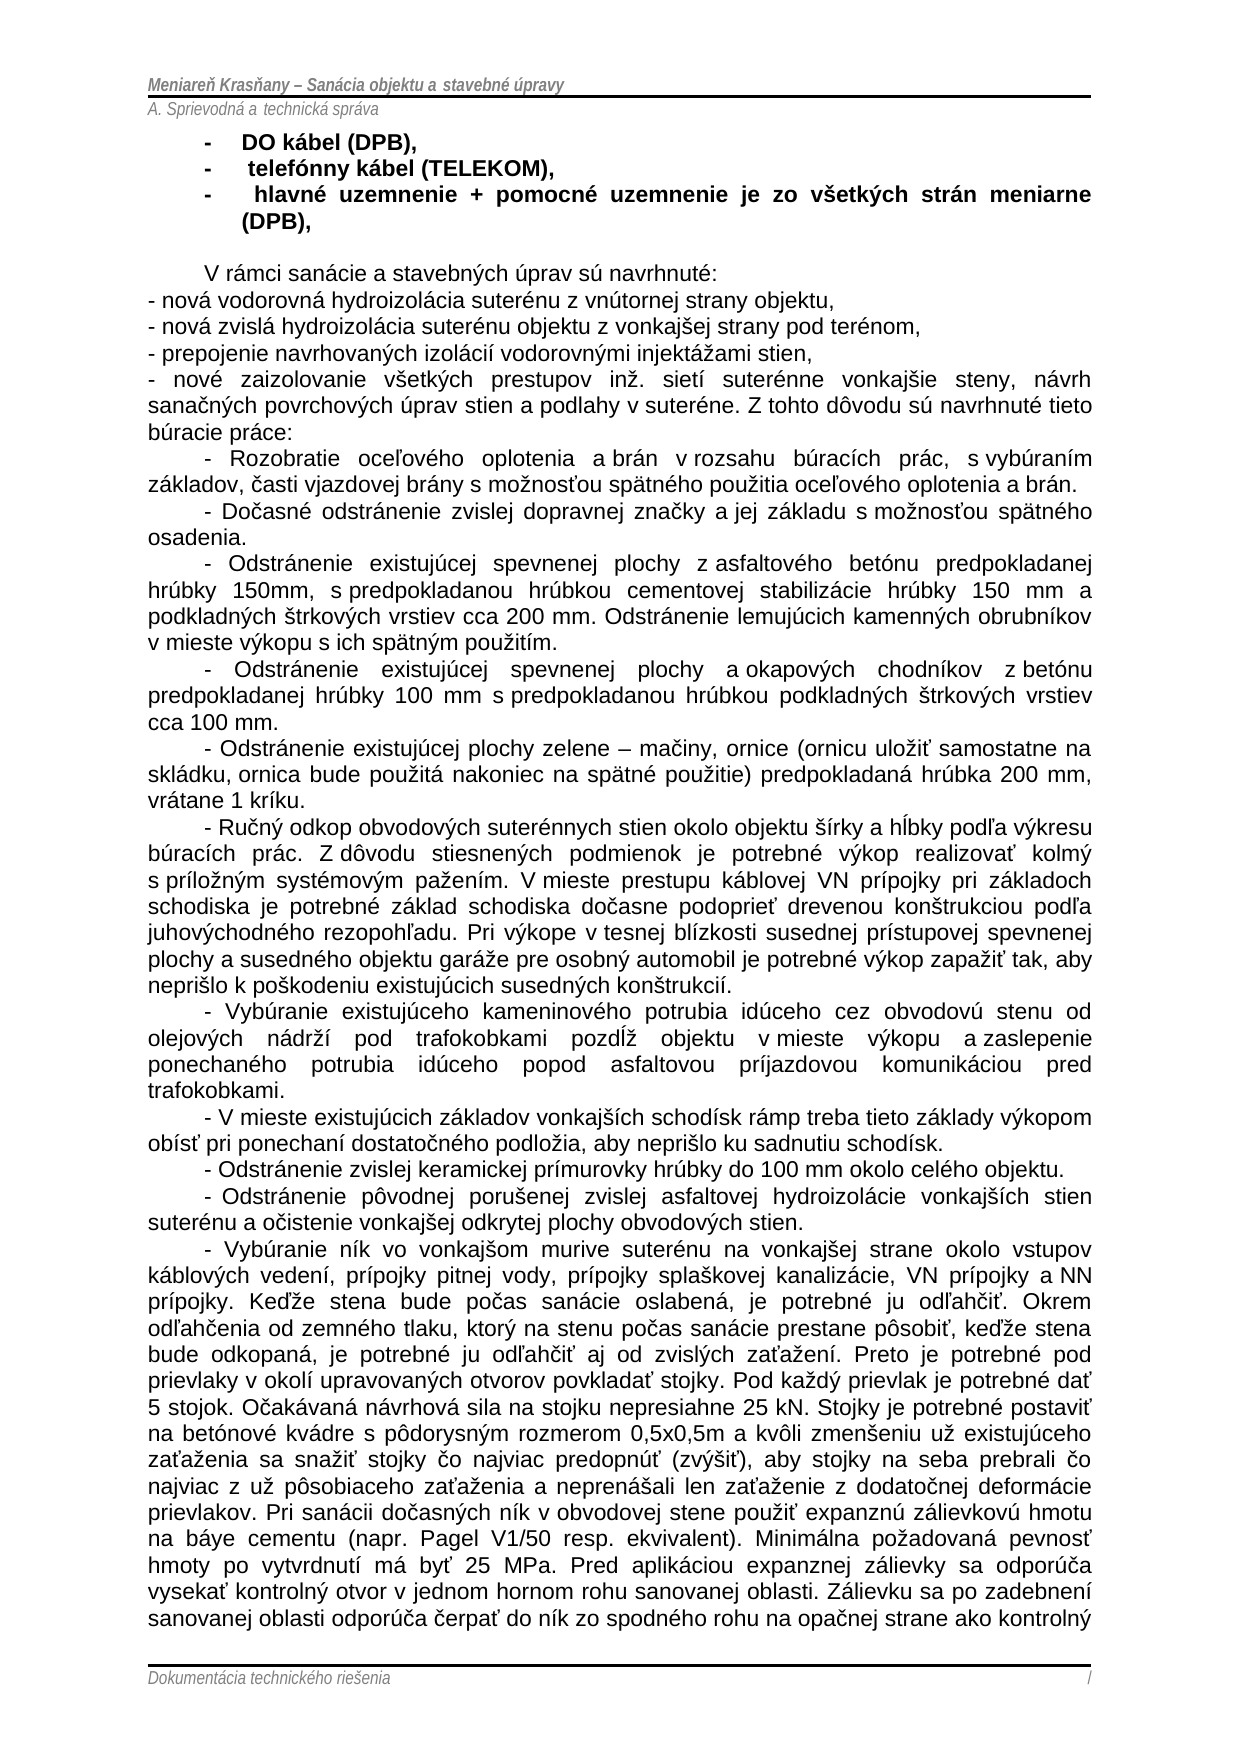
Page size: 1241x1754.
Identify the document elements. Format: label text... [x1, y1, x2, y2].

text - Odstránenie existujúcej spevnenej plochy a okapových chodníkov z betónu predpokladanej hrúbky 100 mm s predpokladanou hrúbkou podkladných štrkových vrstiev cca 100 mm. [148, 656, 1092, 735]
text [148, 1236, 1092, 1631]
text - Ručný odkop obvodových suterénnych stien okolo objektu šírky a hĺbky podľa výkresu búracích prác. Z dôvodu stiesnených podmienok je potrebné výkop realizovať kolmý s príložným systémovým pažením. V mieste prestupu káblovej VN prípojky pri základoch schodiska je potrebné základ schodiska dočasne podoprieť drevenou konštrukciou podľa juhovýchodného rezopohľadu. Pri výkope v tesnej blízkosti susednej prístupovej spevnenej plochy a susedného objektu garáže pre osobný automobil je potrebné výkop zapažiť tak, aby neprišlo k poškodeniu existujúcich susedných konštrukcií. [148, 814, 1092, 998]
list DO kábel (DPB), [204, 129, 1092, 155]
text - Odstránenie zvislej keramickej prímurovky hrúbky do 100 mm okolo celého objektu. [148, 1156, 1092, 1183]
text - Odstránenie existujúcej plochy zelene – mačiny, ornice (ornicu uložiť samostatne na skládku, ornica bude použitá nakoniec na spätné použitie) predpokladaná hrúbka 200 mm, vrátane 1 kríku. [148, 735, 1092, 814]
text - nová vodorovná hydroizolácia suterénu z vnútornej strany objektu, [148, 287, 1092, 313]
text - nová zvislá hydroizolácia suterénu objektu z vonkajšej strany pod terénom, [148, 313, 1092, 339]
text - V mieste existujúcich základov vonkajších schodísk rámp treba tieto základy výkopom obísť pri ponechaní dostatočného podložia, aby neprišlo ku sadnutiu schodísk. [148, 1104, 1092, 1156]
text - Dočasné odstránenie zvislej dopravnej značky a jej základu s možnosťou spätného osadenia. [148, 498, 1092, 550]
list hlavné uzemnenie + pomocné uzemnenie je zo všetkých strán meniarne (DPB), [204, 181, 1092, 234]
text - nové zaizolovanie všetkých prestupov inž. sietí suterénne vonkajšie steny, návrh sanačných povrchových úprav stien a podlahy v suteréne. Z tohto dôvodu sú navrhnuté tieto búracie práce: [148, 366, 1092, 445]
text V rámci sanácie a stavebných úprav sú navrhnuté: [148, 260, 1092, 287]
text - prepojenie navrhovaných izolácií vodorovnými injektážami stien, [148, 339, 1092, 366]
text - Rozobratie oceľového oplotenia a brán v rozsahu búracích prác, s vybúraním základov, časti vjazdovej brány s možnosťou spätného použitia oceľového oplotenia a brán. [148, 445, 1092, 498]
list telefónny kábel (TELEKOM), [204, 155, 1092, 181]
text - Vybúranie existujúceho kameninového potrubia idúceho cez obvodovú stenu od olejových nádrží pod trafokobkami pozdĺž objektu v mieste výkopu a zaslepenie ponechaného potrubia idúceho popod asfaltovou príjazdovou komunikáciou pred trafokobkami. [148, 998, 1092, 1104]
text - Odstránenie existujúcej spevnenej plochy z asfaltového betónu predpokladanej hrúbky 150mm, s predpokladanou hrúbkou cementovej stabilizácie hrúbky 150 mm a podkladných štrkových vrstiev cca 200 mm. Odstránenie lemujúcich kamenných obrubníkov v mieste výkopu s ich spätným použitím. [148, 550, 1092, 656]
text - Odstránenie pôvodnej porušenej zvislej asfaltovej hydroizolácie vonkajších stien suterénu a očistenie vonkajšej odkrytej plochy obvodových stien. [148, 1183, 1092, 1236]
